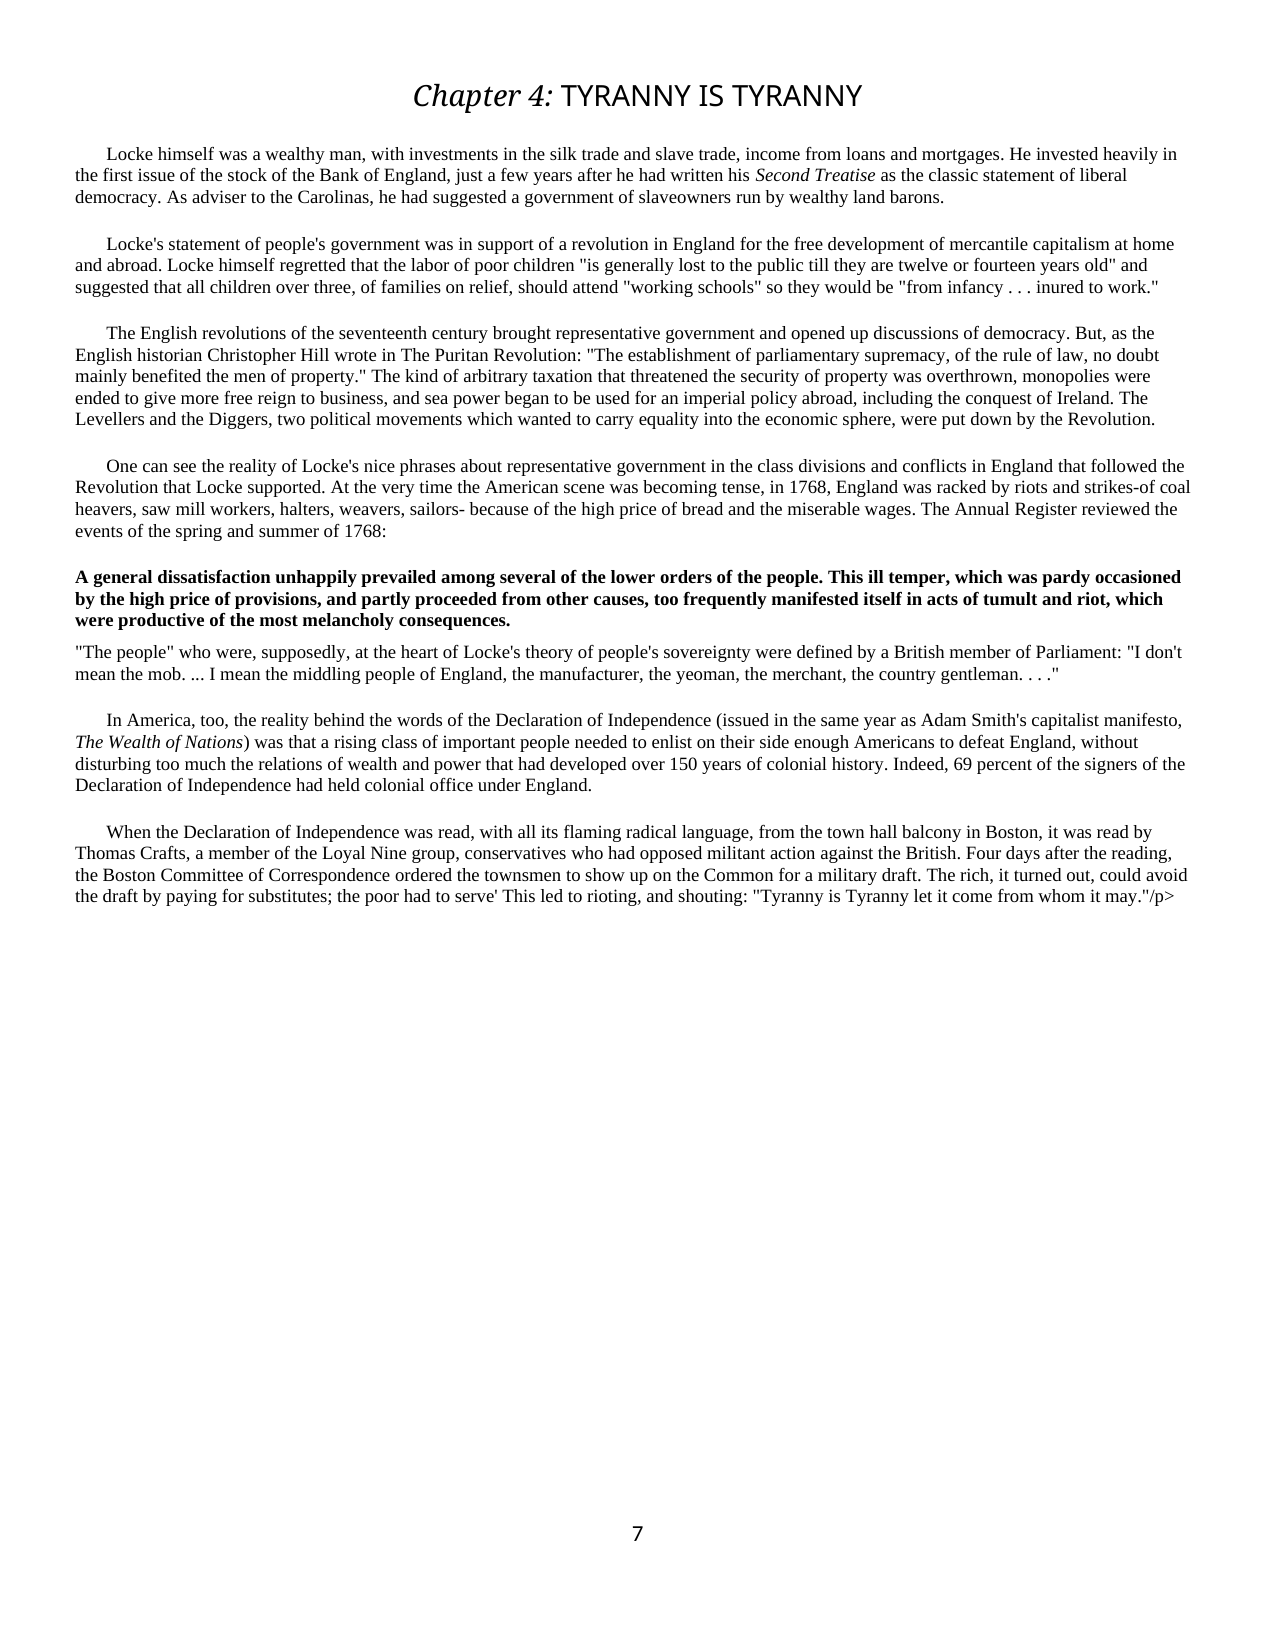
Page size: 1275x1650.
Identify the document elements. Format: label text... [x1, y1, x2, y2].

text The English revolutions of the seventeenth century brought representative government and opened up discussions of democracy. But, as the English historian Christopher Hill wrote in The Puritan Revolution: "The establishment of parliamentary supremacy, of the rule of law, no doubt mainly benefited the men of property." The kind of arbitrary taxation that threatened the security of property was overthrown, monopolies were ended to give more free reign to business, and sea power began to be used for an imperial policy abroad, including the conquest of Ireland. The Levellers and the Diggers, two political movements which wanted to carry equality into the economic sphere, were put down by the Revolution. [75, 322, 1200, 430]
text When the Declaration of Independence was read, with all its flaming radical language, from the town hall balcony in Boston, it was read by Thomas Crafts, a member of the Loyal Nine group, conservatives who had opposed militant action against the British. Four days after the reading, the Boston Committee of Correspondence ordered the townsmen to show up on the Common for a military draft. The rich, it turned out, could avoid the draft by paying for substitutes; the poor had to serve' This led to rioting, and shouting: "Tyranny is Tyranny let it come from whom it may."/p> [75, 821, 1200, 907]
text One can see the reality of Locke's nice phrases about representative government in the class divisions and conflicts in England that followed the Revolution that Locke supported. At the very time the American scene was becoming tense, in 1768, England was racked by riots and strikes-of coal heavers, saw mill workers, halters, weavers, sailors- because of the high price of bread and the miserable wages. The Annual Register reviewed the events of the spring and summer of 1768: [75, 455, 1200, 541]
text Locke himself was a wealthy man, with investments in the silk trade and slave trade, income from loans and mortgages. He invested heavily in the first issue of the stock of the Bank of England, just a few years after he had written his Second Treatise as the classic statement of liberal democracy. As adviser to the Carolinas, he had suggested a government of slaveowners run by wealthy land barons. [75, 143, 1200, 207]
text In America, too, the reality behind the words of the Declaration of Independence (issued in the same year as Adam Smith's capitalist manifesto, The Wealth of Nations) was that a rising class of important people needed to enlist on their side enough Americans to defeat England, without disturbing too much the relations of wealth and power that had developed over 150 years of colonial history. Indeed, 69 percent of the signers of the Declaration of Independence had held colonial office under England. [75, 709, 1200, 796]
text Locke's statement of people's government was in support of a revolution in England for the free development of mercantile capitalism at home and abroad. Locke himself regretted that the labor of poor children "is generally lost to the public till they are twelve or fourteen years old" and suggested that all children over three, of families on relief, should attend "working schools" so they would be "from infancy . . . inured to work." [75, 232, 1200, 297]
text A general dissatisfaction unhappily prevailed among several of the lower orders of the people. This ill temper, which was pardy occasioned by the high price of provisions, and partly proceeded from other causes, too frequently manifested itself in acts of tumult and riot, which were productive of the most melancholy consequences. [75, 566, 1200, 631]
text "The people" who were, supposedly, at the heart of Locke's theory of people's sovereignty were defined by a British member of Parliament: "I don't mean the mob. ... I mean the middling people of England, the manufacturer, the yeoman, the merchant, the country gentleman. . . ." [75, 641, 1200, 684]
